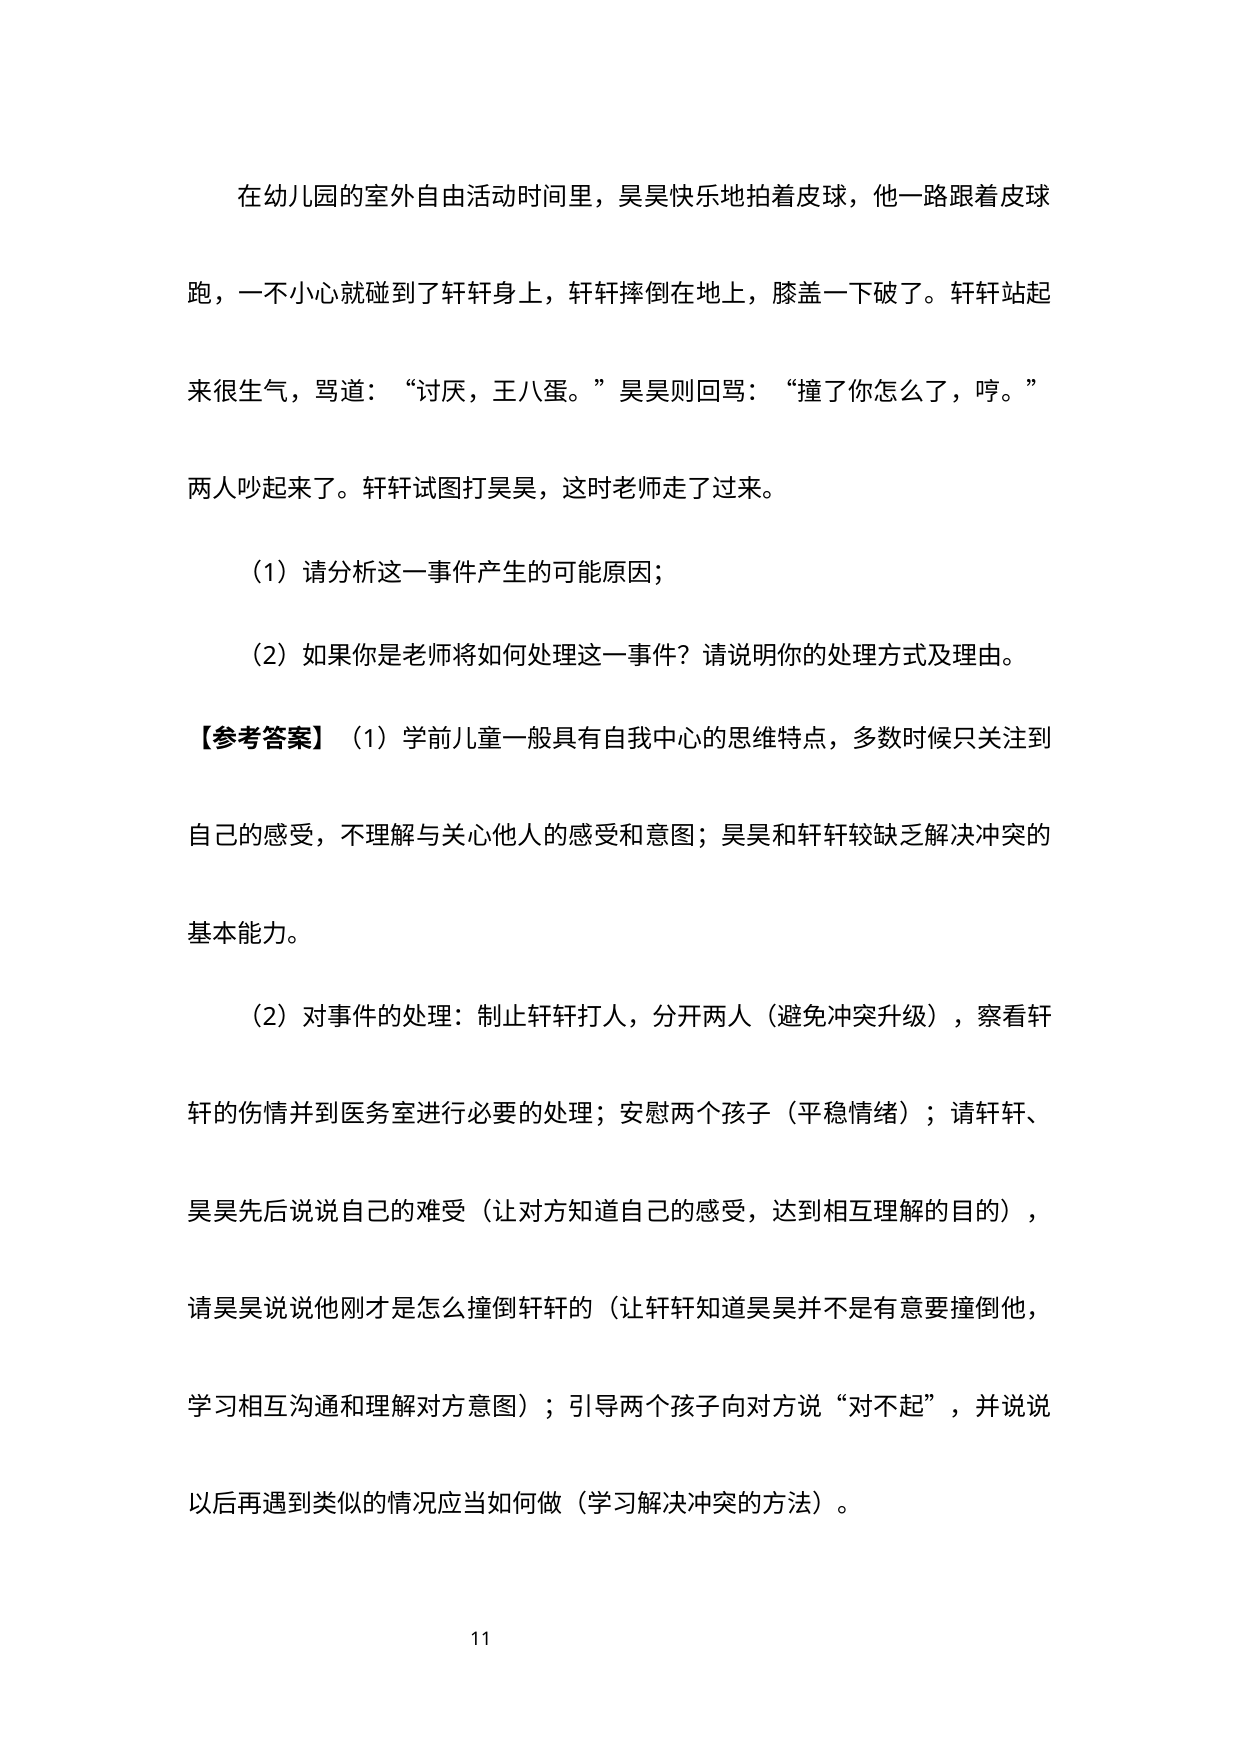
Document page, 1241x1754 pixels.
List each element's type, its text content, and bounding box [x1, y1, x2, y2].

text （2）如果你是老师将如何处理这一事件？请说明你的处理方式及理由。 [187, 621, 1053, 686]
text 【参考答案】（1）学前儿童一般具有自我中心的思维特点，多数时候只关注到自己的感受，不理解与关心他人的感受和意图；昊昊和轩轩较缺乏解决冲突的基本能力。 [187, 704, 1053, 964]
text （2）对事件的处理：制止轩轩打人，分开两人（避免冲突升级），察看轩轩的伤情并到医务室进行必要的处理；安慰两个孩子（平稳情绪）；请轩轩、昊昊先后说说自己的难受（让对方知道自己的感受，达到相互理解的目的），请昊昊说说他刚才是怎么撞倒轩轩的（让轩轩知道昊昊并不是有意要撞倒他，学习相互沟通和理解对方意图）；引导两个孩子向对方说“对不起”，并说说以后再遇到类似的情况应当如何做（学习解决冲突的方法）。 [187, 982, 1053, 1534]
list 在幼儿园的室外自由活动时间里，昊昊快乐地拍着皮球，他一路跟着皮球跑，一不小心就碰到了轩轩身上，轩轩摔倒在地上，膝盖一下破了。轩轩站起来很生气，骂道：“讨厌，王八蛋。”昊昊则回骂：“撞了你怎么了，哼。”两人吵起来了。轩轩试图打昊昊，这时老师走了过来。 [187, 162, 1053, 519]
text （1）请分析这一事件产生的可能原因； [187, 538, 1053, 603]
